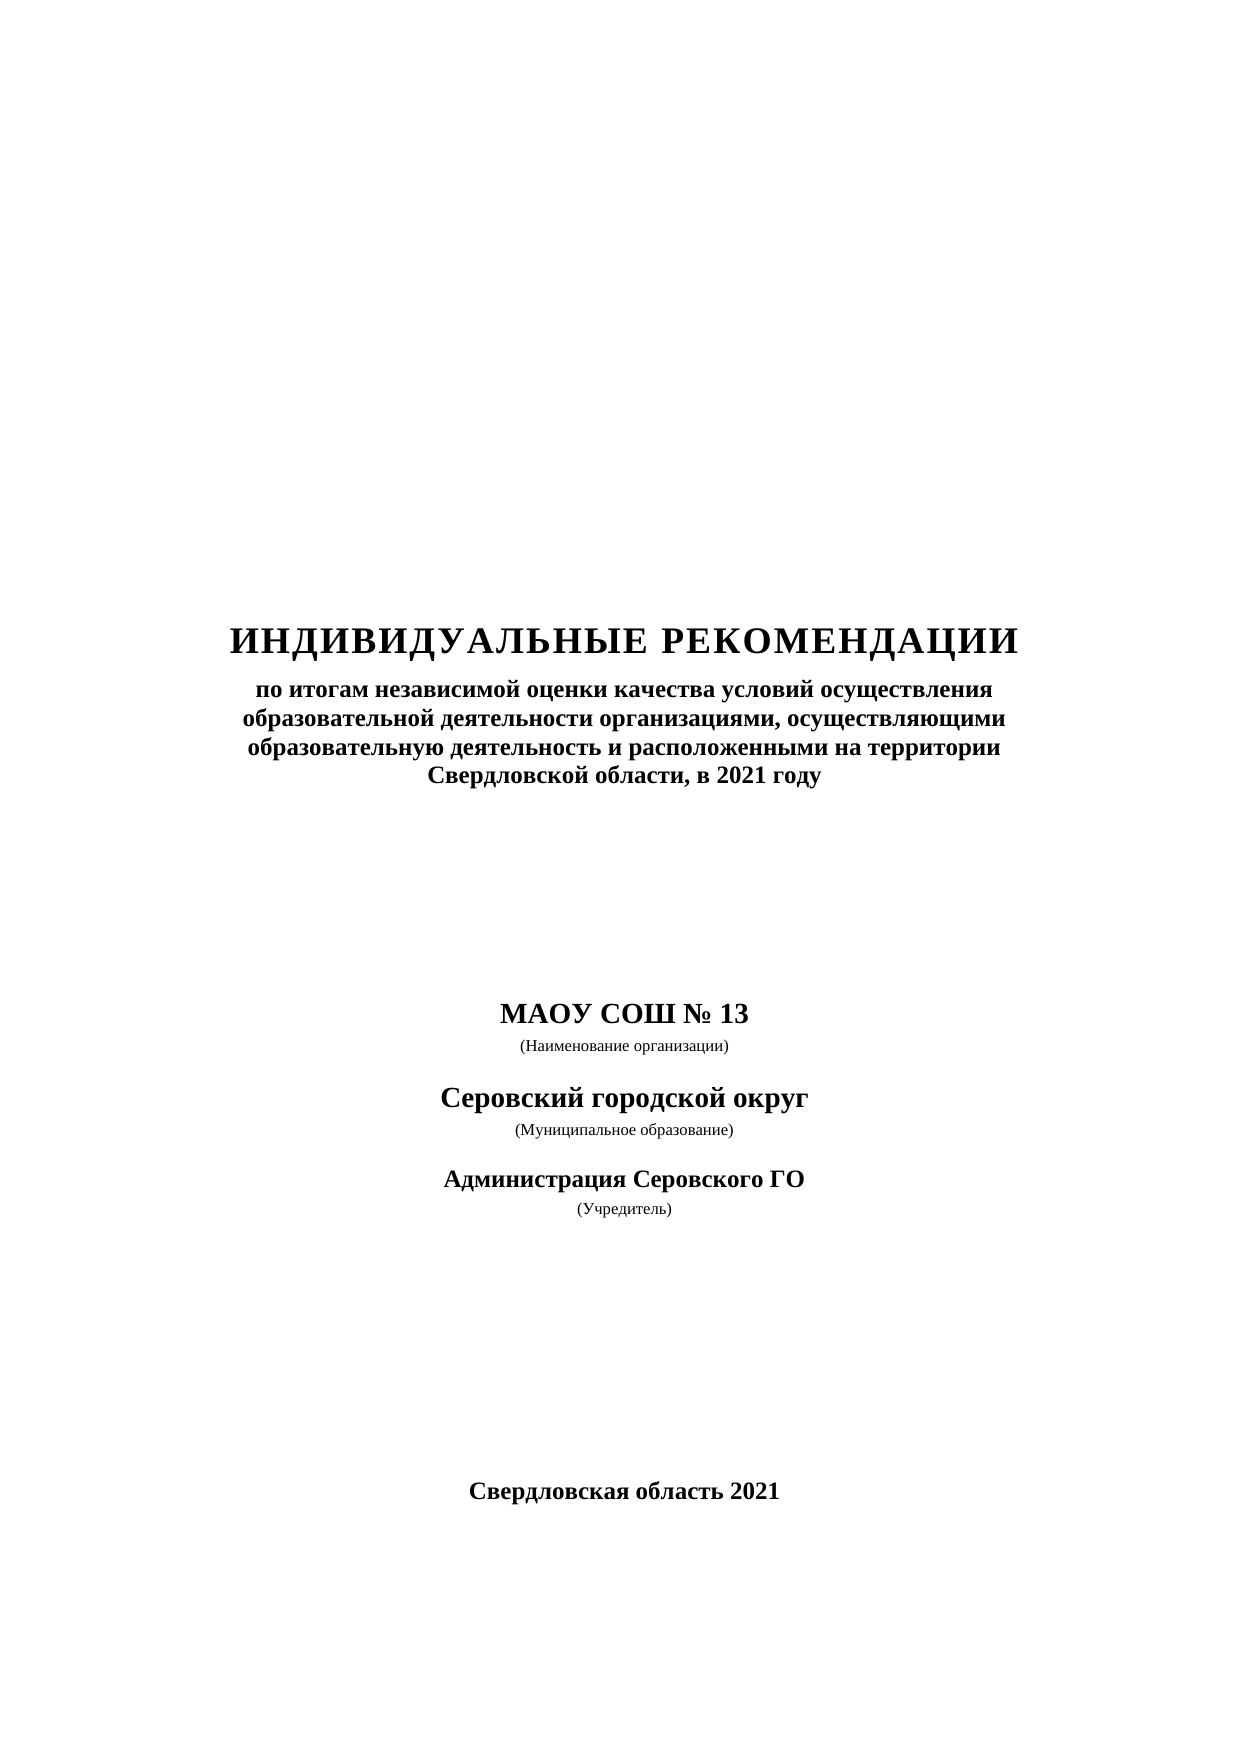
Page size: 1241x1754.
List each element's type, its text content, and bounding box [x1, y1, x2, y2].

text (Наименование организации) [177, 1036, 1071, 1055]
text Серовский городской округ [177, 1080, 1071, 1114]
text МАОУ СОШ № 13 [177, 996, 1071, 1030]
text Свердловская область 2021 [177, 1476, 1071, 1505]
text ИНДИВИДУАЛЬНЫЕ РЕКОМЕНДАЦИИ [177, 619, 1071, 662]
text по итогам независимой оценки качества условий осуществления образовательной деятельности организациями, осуществляющими образовательную деятельность и расположенными на территории Свердловской области, в 2021 году [177, 674, 1071, 789]
text Администрация Серовского ГО [177, 1164, 1071, 1193]
text (Муниципальное образование) [177, 1120, 1071, 1139]
text (Учредитель) [177, 1199, 1071, 1218]
